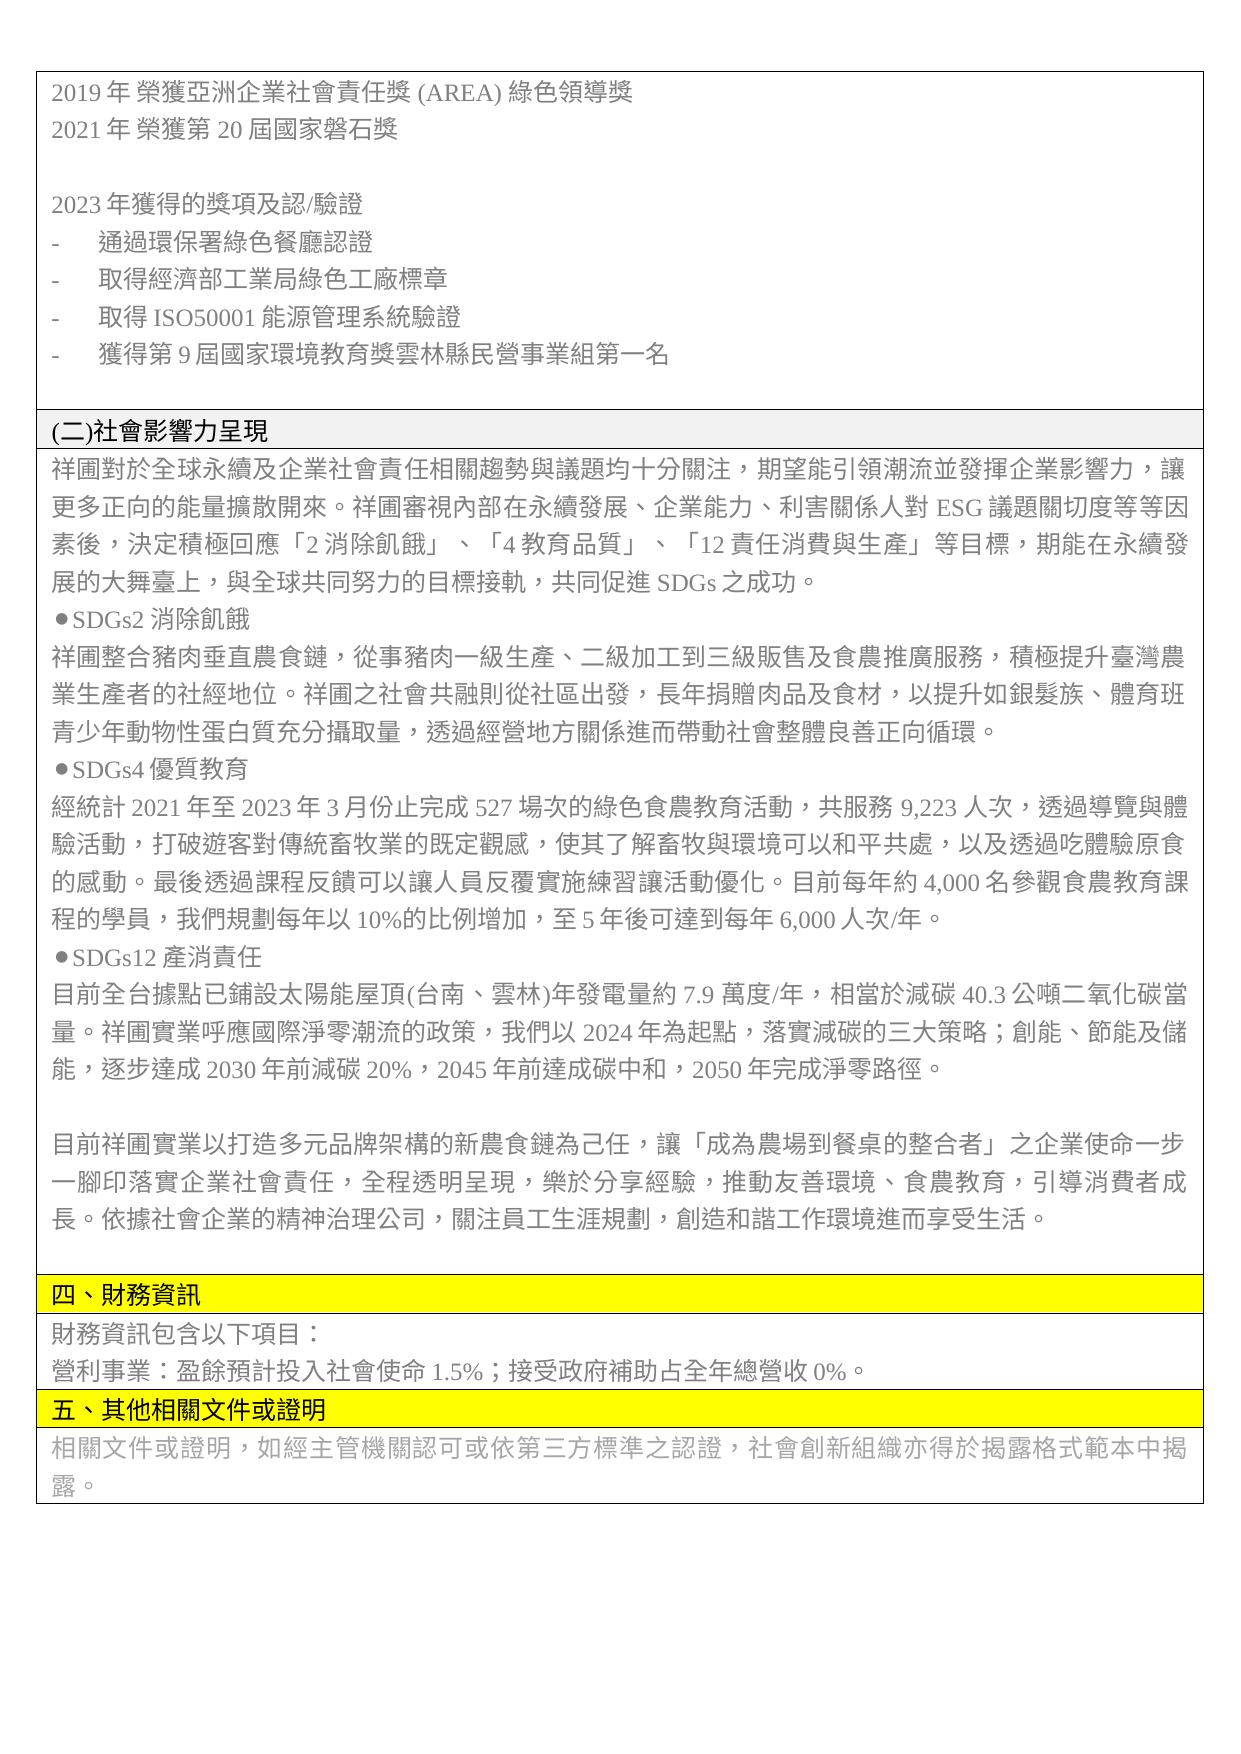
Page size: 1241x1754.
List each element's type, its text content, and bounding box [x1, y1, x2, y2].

table_cell 五、其他相關文件或證明 [37, 1390, 1203, 1427]
table_cell 相關文件或證明，如經主管機關認可或依第三方標準之認證，社會創新組織亦得於揭露格式範本中揭露。 [37, 1428, 1203, 1503]
table_cell 財務資訊包含以下項目： 營利事業：盈餘預計投入社會使命1.5%；接受政府補助占全年總營收0%。 [37, 1314, 1203, 1388]
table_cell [37, 72, 1203, 409]
table_cell (二)社會影響力呈現 [37, 410, 1203, 448]
table_cell 四、財務資訊 [37, 1275, 1203, 1312]
table_cell 祥圃對於全球永續及企業社會責任相關趨勢與議題均十分關注，期望能引領潮流並發揮企業影響力，讓更多正向的能量擴散開來。祥圃審視內部在永續發展、企業能力、利害關係人對ESG議題關切度等等因素後，決定積極回應「2消除飢餓」、「4教育品質」、「12責任消費與生產」等目標，期能在永續發展的大舞臺上，與全球共同努力的目標接軌，共同促進 SDGs之成功。 ⚫SDGs2 消除飢餓 祥圃整合豬肉垂直農食鏈，從事豬肉一級生產、二級加工到三級販售及食農推廣服務，積極提升臺灣農業生產者的社經地位。祥圃之社會共融則從社區出發，長年捐贈肉品及食材，以提升如銀髮族、體育班青少年動物性蛋白質充分攝取量，透過經營地方關係進而帶動社會整體良善正向循環。 ⚫SDGs4優質教育 經統計2021年至2023年3月份止完成 527 場次的綠色食農教育活動，共服務 9,223 人次，透過導覽與體驗活動，打破遊客對傳統畜牧業的既定觀感，使其了解畜牧與環境可以和平共處，以及透過吃體驗原食的感動。最後透過課程反饋可以讓人員反覆實施練習讓活動優化。目前每年約4,000名參觀食農教育課程的學員，我們規劃每年以10%的比例增加，至5年後可達到每年6,000人次/年。 ⚫SDGs12產消責任 目前全台據點已鋪設太陽能屋頂(台南、雲林)年發電量約7.9 萬度/年，相當於減碳40.3公噸二氧化碳當量。祥圃實業呼應國際淨零潮流的政策，我們以2024年為起點，落實減碳的三大策略；創能、節能及儲能，逐步達成2030年前減碳20%，2045年前達成碳中和，2050年完成淨零路徑。 目前祥圃實業以打造多元品牌架構的新農食鏈為己任，讓「成為農場到餐桌的整合者」之企業使命一步一腳印落實企業社會責任，全程透明呈現，樂於分享經驗，推動友善環境、食農教育，引導消費者成長。依據社會企業的精神治理公司，關注員工生涯規劃，創造和諧工作環境進而享受生活。 [37, 449, 1203, 1274]
